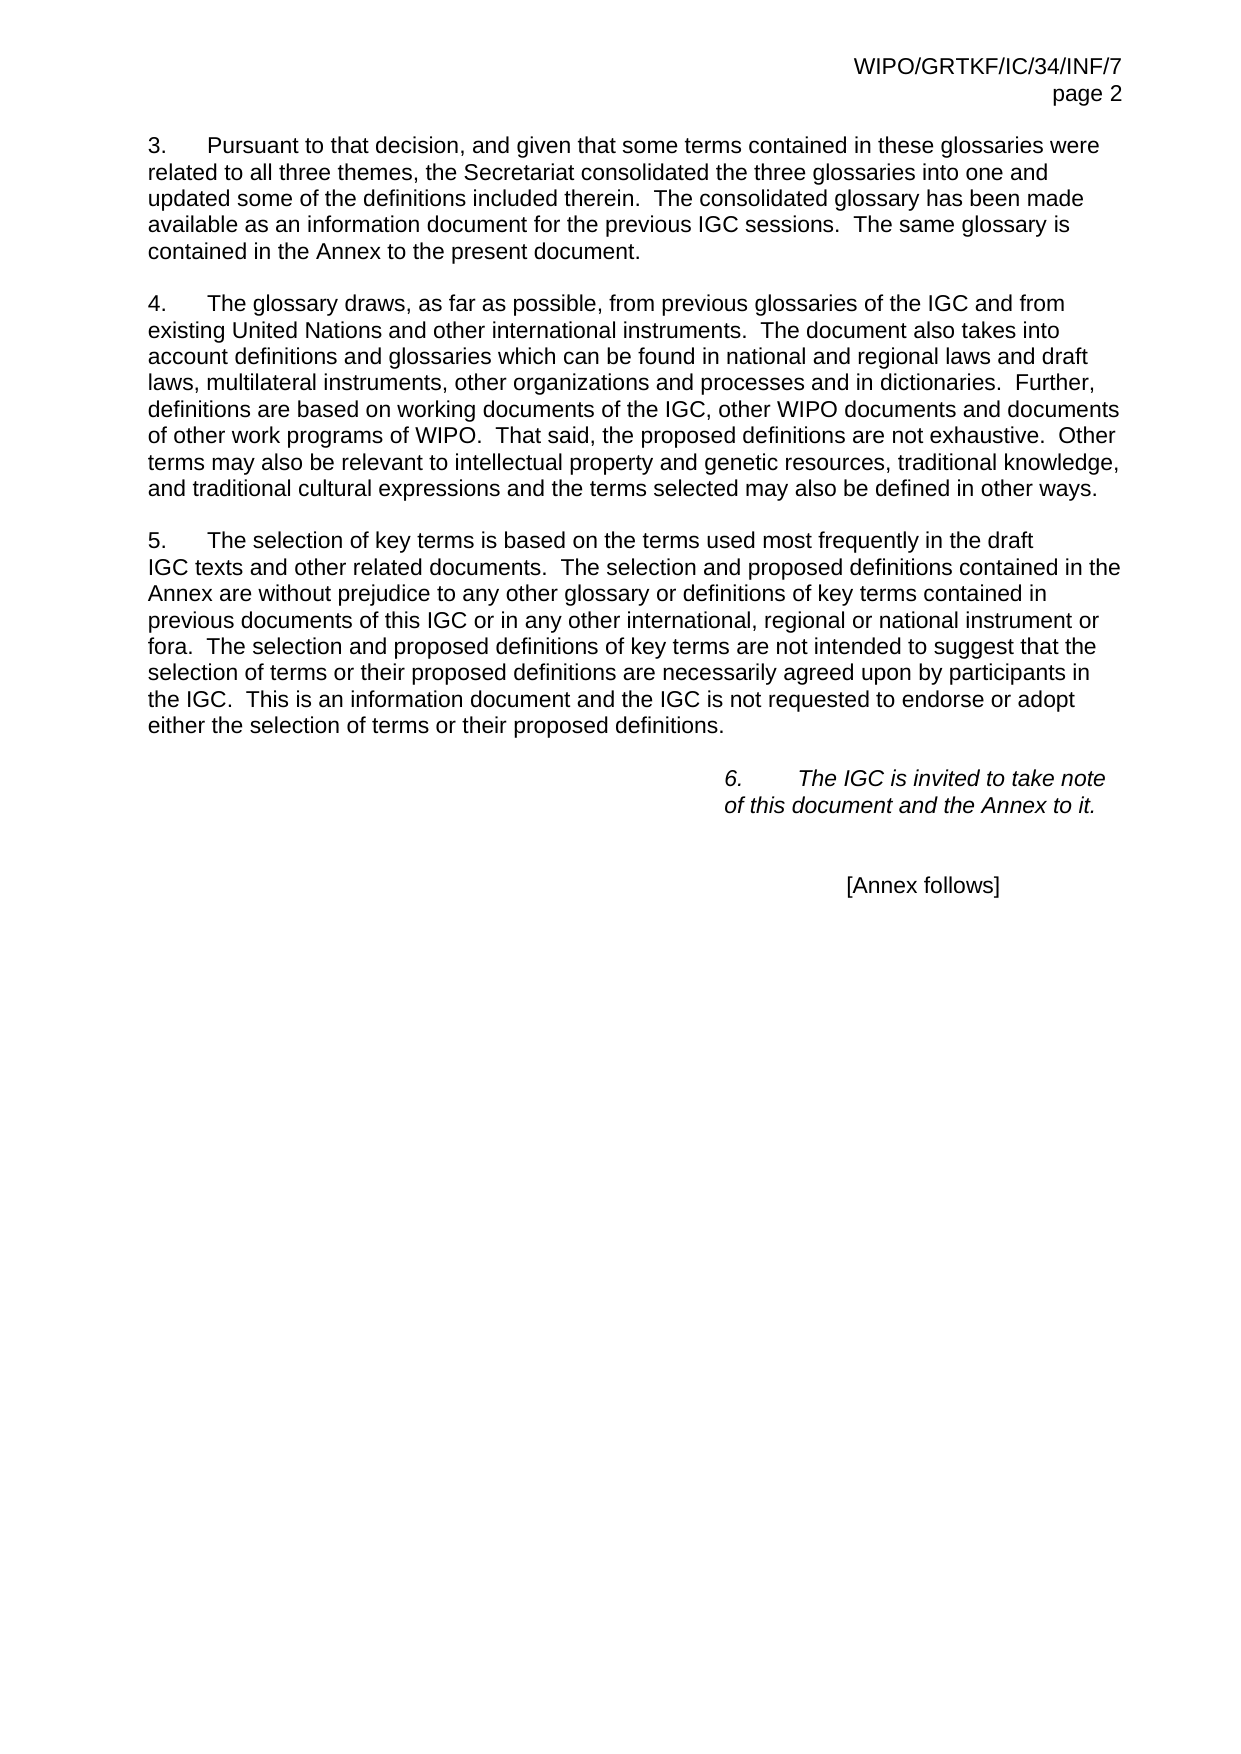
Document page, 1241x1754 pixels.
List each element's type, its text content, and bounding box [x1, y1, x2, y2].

text 4. The glossary draws, as far as possible, from previous glossaries of the IGC and from existing United Nations and other international instruments. The document also takes into account definitions and glossaries which can be found in national and regional laws and draft laws, multilateral instruments, other organizations and processes and in dictionaries. Further, definitions are based on working documents of the IGC, other WIPO documents and documents of other work programs of WIPO. That said, the proposed definitions are not exhaustive. Other terms may also be relevant to intellectual property and genetic resources, traditional knowledge, and traditional cultural expressions and the terms selected may also be defined in other ways. [148, 290, 1122, 501]
text 3. Pursuant to that decision, and given that some terms contained in these glossaries were related to all three themes, the Secretariat consolidated the three glossaries into one and updated some of the definitions included therein. The consolidated glossary has been made available as an information document for the previous IGC sessions. The same glossary is contained in the Annex to the present document. [148, 132, 1122, 264]
text [Annex follows] [724, 871, 1122, 898]
text 6. The IGC is invited to take note of this document and the Annex to it. [724, 765, 1122, 819]
text 5. The selection of key terms is based on the terms used most frequently in the draft IGC texts and other related documents. The selection and proposed definitions contained in the Annex are without prejudice to any other glossary or definitions of key terms contained in previous documents of this IGC or in any other international, regional or national instrument or fora. The selection and proposed definitions of key terms are not intended to suggest that the selection of terms or their proposed definitions are necessarily agreed upon by participants in the IGC. This is an information document and the IGC is not requested to endorse or adopt either the selection of terms or their proposed definitions. [148, 527, 1122, 738]
